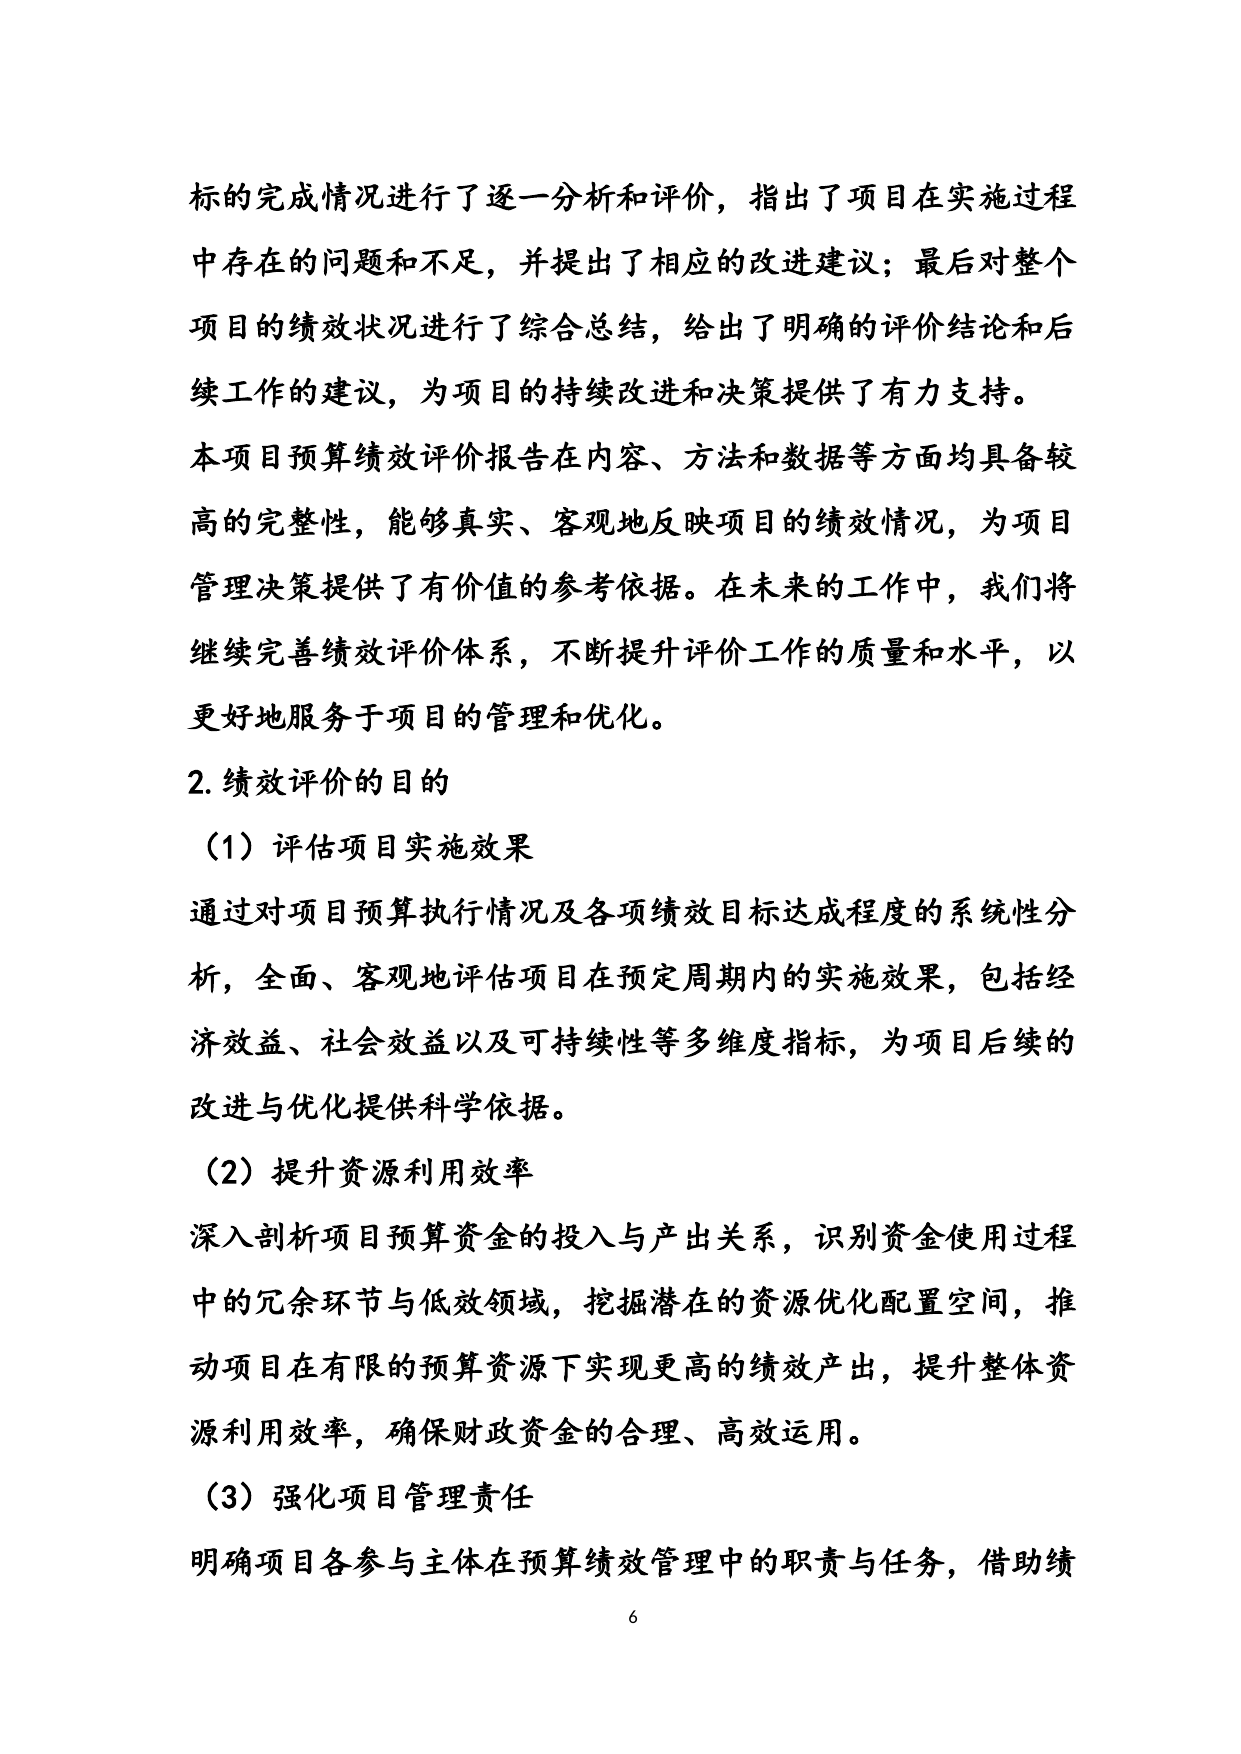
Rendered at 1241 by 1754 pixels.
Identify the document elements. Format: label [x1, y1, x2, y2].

text [187, 162, 1078, 1592]
